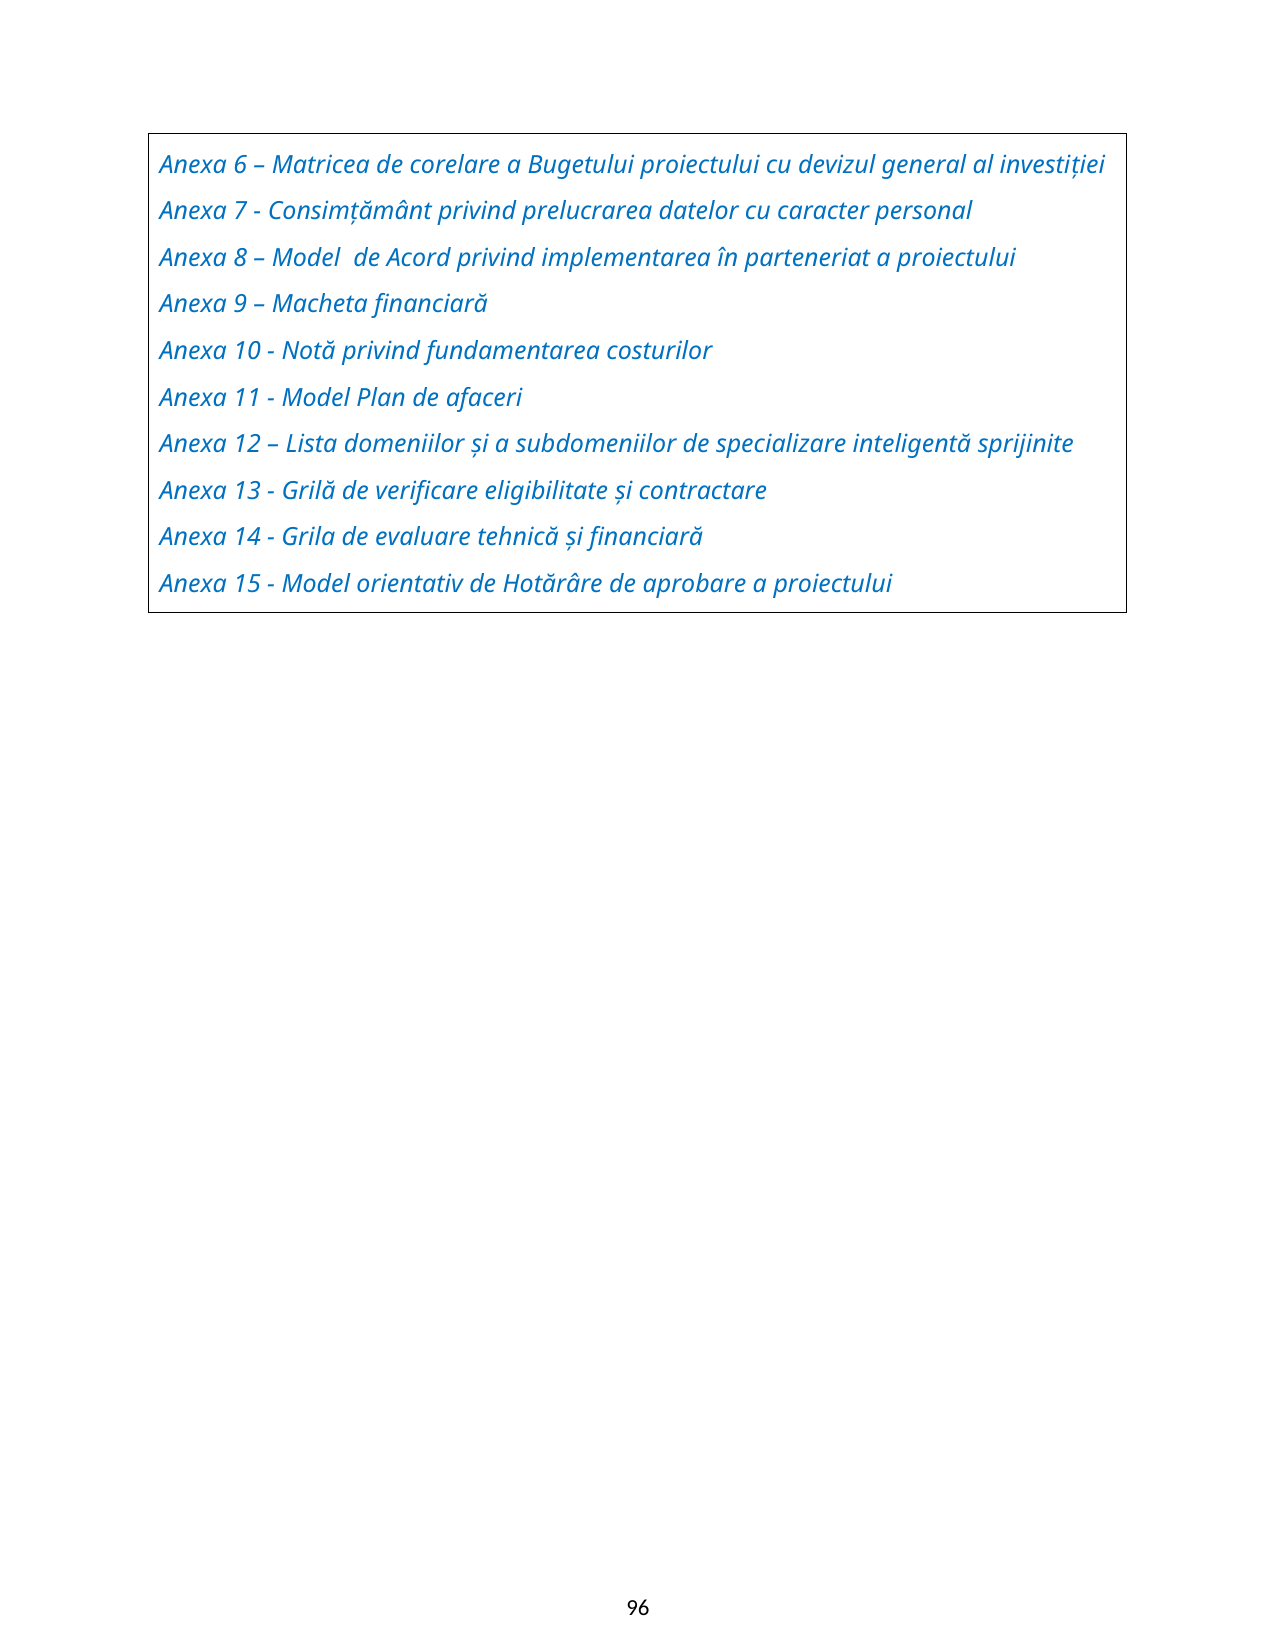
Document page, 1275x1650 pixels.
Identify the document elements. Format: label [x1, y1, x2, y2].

table_header [149, 134, 1126, 612]
